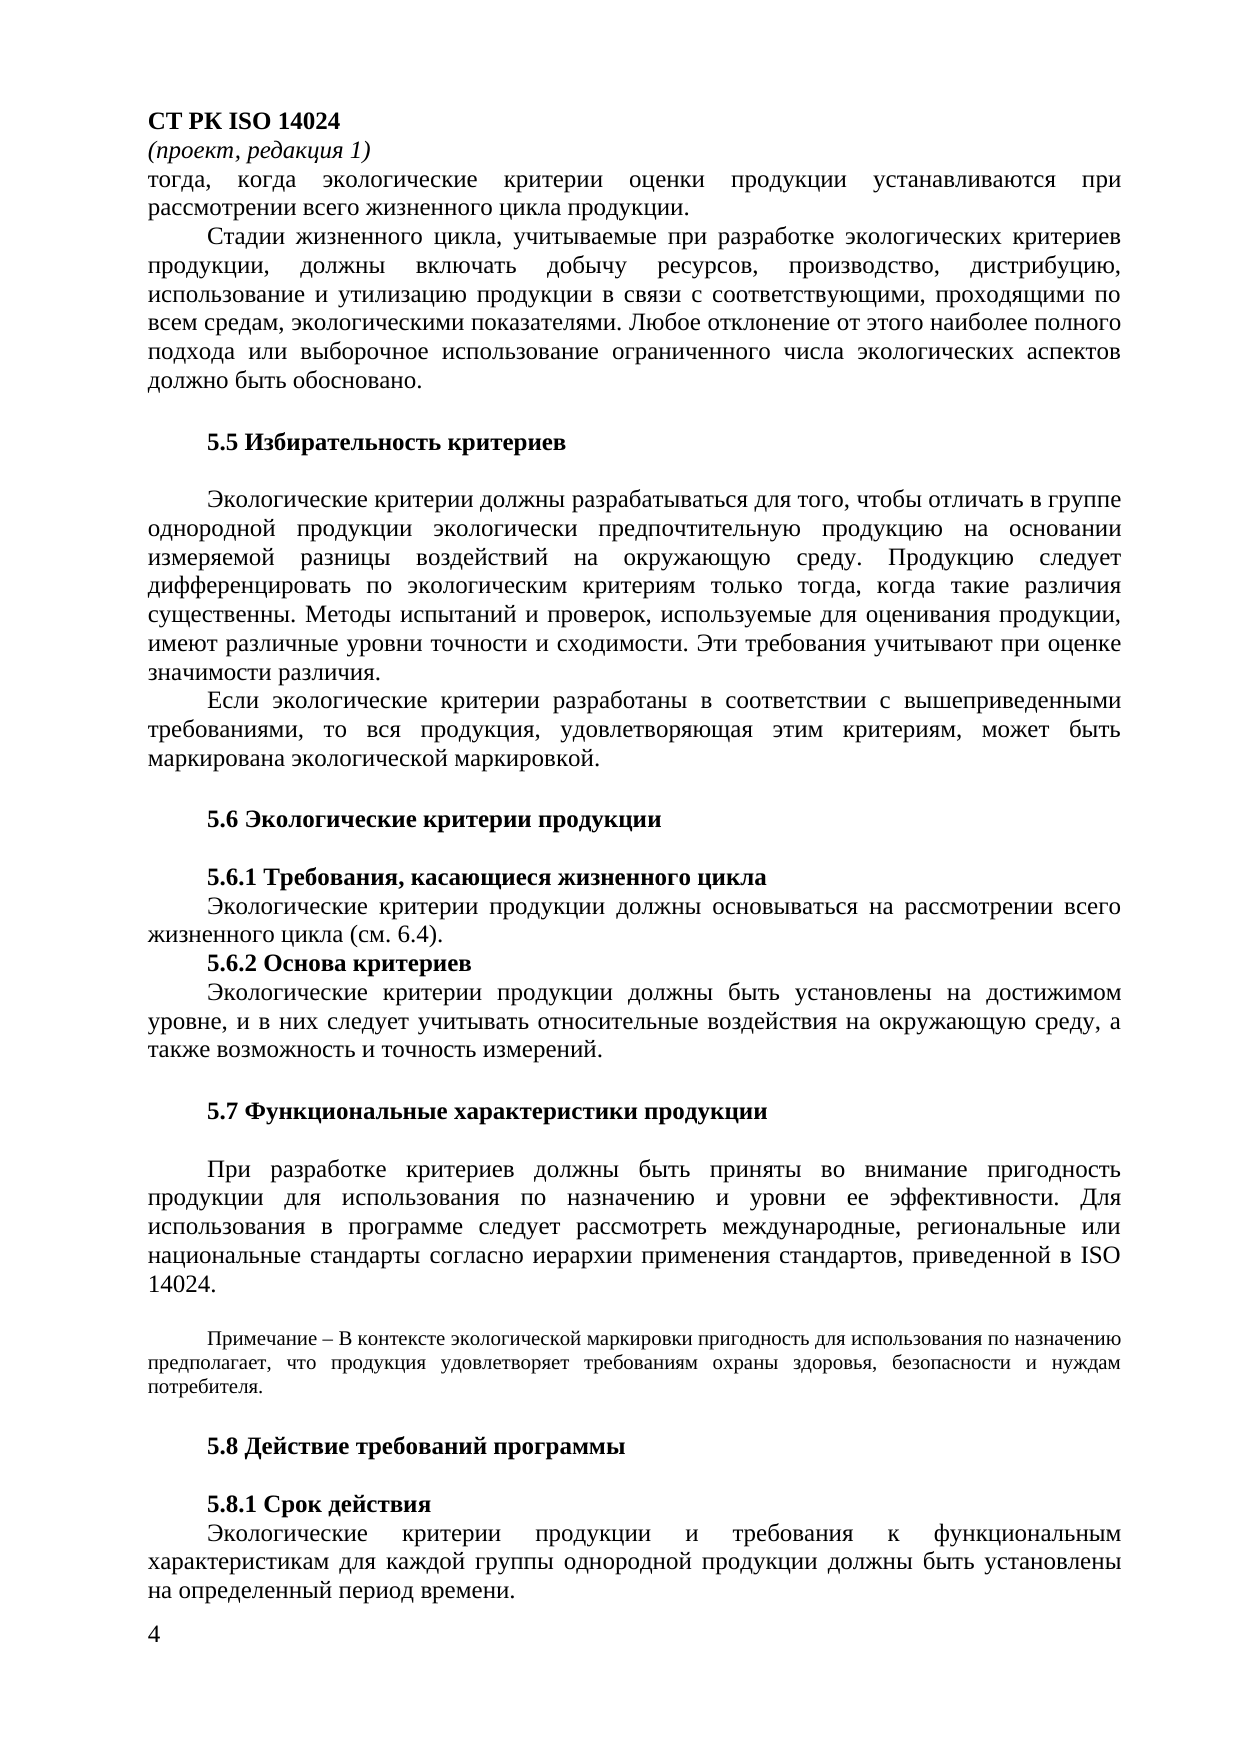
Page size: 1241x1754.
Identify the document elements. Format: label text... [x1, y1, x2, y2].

text Экологические критерии продукции и требования к функциональным характеристикам для каждой группы однородной продукции должны быть установлены на определенный период времени. [148, 1518, 1122, 1604]
text Экологические критерии должны разрабатываться для того, чтобы отличать в группе однородной продукции экологически предпочтительную продукцию на основании измеряемой разницы воздействий на окружающую среду. Продукцию следует дифференцировать по экологическим критериям только тогда, когда такие различия существенны. Методы испытаний и проверок, используемые для оценивания продукции, имеют различные уровни точности и сходимости. Эти требования учитывают при оценке значимости различия. [148, 484, 1122, 685]
text Экологические критерии продукции должны основываться на рассмотрении всего жизненного цикла (см. 6.4). [148, 891, 1122, 948]
text 5.6.2 Основа критериев [148, 948, 1122, 977]
subtitle 5.5 Избирательность критериев [148, 427, 1122, 455]
text Стадии жизненного цикла, учитываемые при разработке экологических критериев продукции, должны включать добычу ресурсов, производство, дистрибуцию, использование и утилизацию продукции в связи с соответствующими, проходящими по всем средам, экологическими показателями. Любое отклонение от этого наиболее полного подхода или выборочное использование ограниченного числа экологических аспектов должно быть обосновано. [148, 221, 1122, 394]
text 5.8.1 Срок действия [148, 1489, 1122, 1518]
subtitle 5.6 Экологические критерии продукции [148, 804, 1122, 833]
text Экологические критерии продукции должны быть установлены на достижимом уровне, и в них следует учитывать относительные воздействия на окружающую среду, а также возможность и точность измерений. [148, 977, 1122, 1063]
subtitle 5.8 Действие требований программы [148, 1431, 1122, 1460]
text Примечание – В контексте экологической маркировки пригодность для использования по назначению предполагает, что продукция удовлетворяет требованиям охраны здоровья, безопасности и нуждам потребителя. [148, 1326, 1122, 1398]
text Если экологические критерии разработаны в соответствии с вышеприведенными требованиями, то вся продукция, удовлетворяющая этим критериям, может быть маркирована экологической маркировкой. [148, 685, 1122, 772]
text 5.6.1 Требования, касающиеся жизненного цикла [148, 862, 1122, 891]
subtitle 5.7 Функциональные характеристики продукции [148, 1096, 1122, 1125]
text При разработке критериев должны быть приняты во внимание пригодность продукции для использования по назначению и уровни ее эффективности. Для использования в программе следует рассмотреть международные, региональные или национальные стандарты согласно иерархии применения стандартов, приведенной в ISO 14024. [148, 1154, 1122, 1297]
